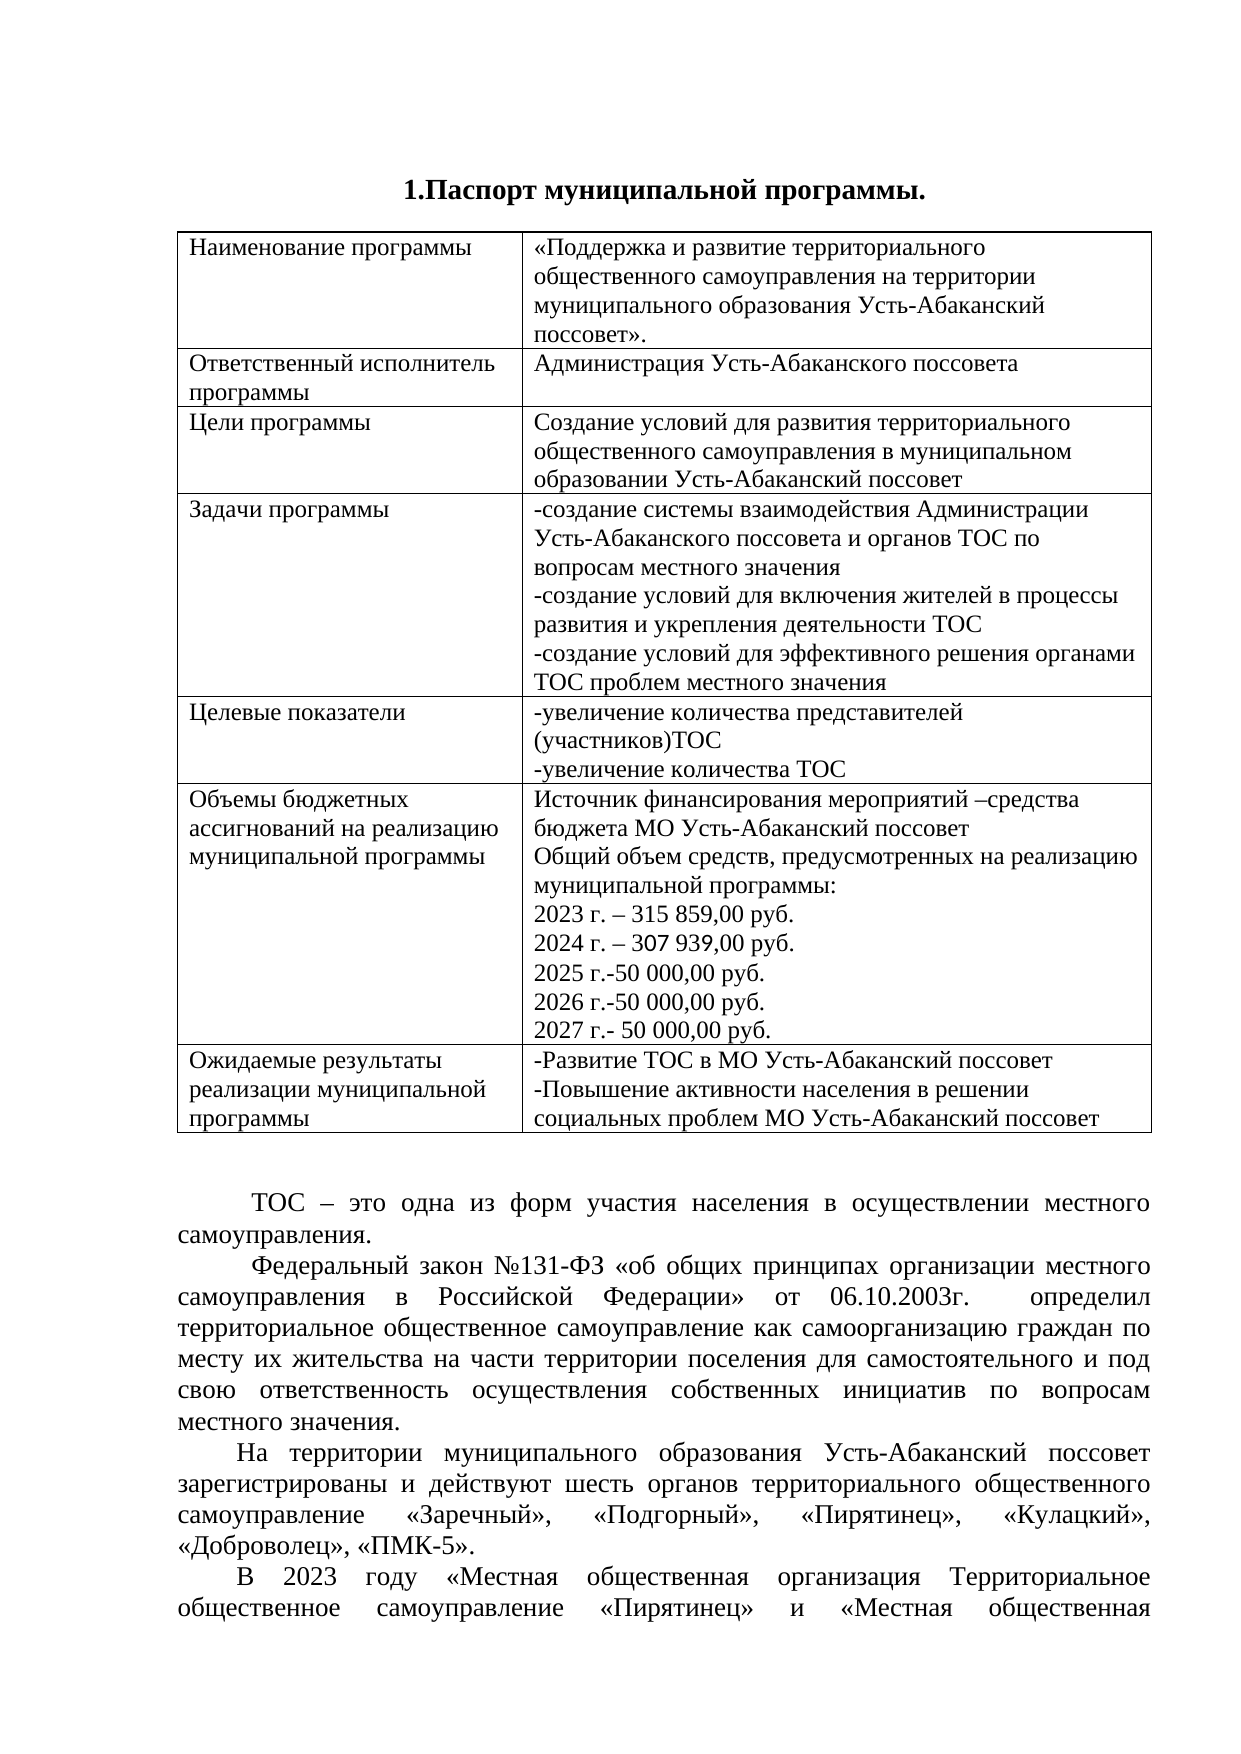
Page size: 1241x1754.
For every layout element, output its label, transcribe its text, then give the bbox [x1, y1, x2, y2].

table_cell Создание условий для развития территориального общественного самоуправления в муниципальном образовании Усть-Абаканский поссовет [523, 407, 1151, 493]
table_cell Цели программы [178, 407, 522, 493]
table_cell Задачи программы [178, 494, 522, 696]
table_cell -увеличение количества представителей (участников)ТОС -увеличение количества ТОС [523, 697, 1151, 783]
text 1.Паспорт муниципальной программы. [177, 172, 1152, 206]
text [177, 1560, 1152, 1623]
text Федеральный закон №131-ФЗ «об общих принципах организации местного самоуправления в Российской Федерации» от 06.10.2003г. определил территориальное общественное самоуправление как самоорганизацию граждан по месту их жительства на части территории поселения для самостоятельного и под свою ответственность осуществления собственных инициатив по вопросам местного значения. [177, 1249, 1152, 1436]
table_cell Объемы бюджетных ассигнований на реализацию муниципальной программы [178, 784, 522, 1044]
table_header Наименование программы [178, 233, 522, 347]
text На территории муниципального образования Усть-Абаканский поссовет зарегистрированы и действуют шесть органов территориального общественного самоуправление «Заречный», «Подгорный», «Пирятинец», «Кулацкий», «Доброволец», «ПМК-5». [177, 1436, 1152, 1560]
table_cell Источник финансирования мероприятий –средства бюджета МО Усть-Абаканский поссовет Общий объем средств, предусмотренных на реализацию муниципальной программы: 2023 г. – 315 859,00 руб. 2024 г. – 307 939,00 руб. 2025 г.-50 000,00 руб. 2026 г.-50 000,00 руб. 2027 г.- 50 000,00 руб. [523, 784, 1151, 1044]
table_cell -создание системы взаимодействия Администрации Усть-Абаканского поссовета и органов ТОС по вопросам местного значения -создание условий для включения жителей в процессы развития и укрепления деятельности ТОС -создание условий для эффективного решения органами ТОС проблем местного значения [523, 494, 1151, 696]
table_header «Поддержка и развитие территориального общественного самоуправления на территории муниципального образования Усть-Абаканский поссовет». [523, 233, 1151, 347]
table_cell -Развитие ТОС в МО Усть-Абаканский поссовет -Повышение активности населения в решении социальных проблем МО Усть-Абаканский поссовет [523, 1045, 1151, 1132]
table_cell Ожидаемые результаты реализации муниципальной программы [178, 1045, 522, 1132]
text ТОС – это одна из форм участия населения в осуществлении местного самоуправления. [177, 1187, 1152, 1249]
table_cell Целевые показатели [178, 697, 522, 783]
table_cell Ответственный исполнитель программы [178, 349, 522, 406]
table_cell Администрация Усть-Абаканского поссовета [523, 349, 1151, 406]
